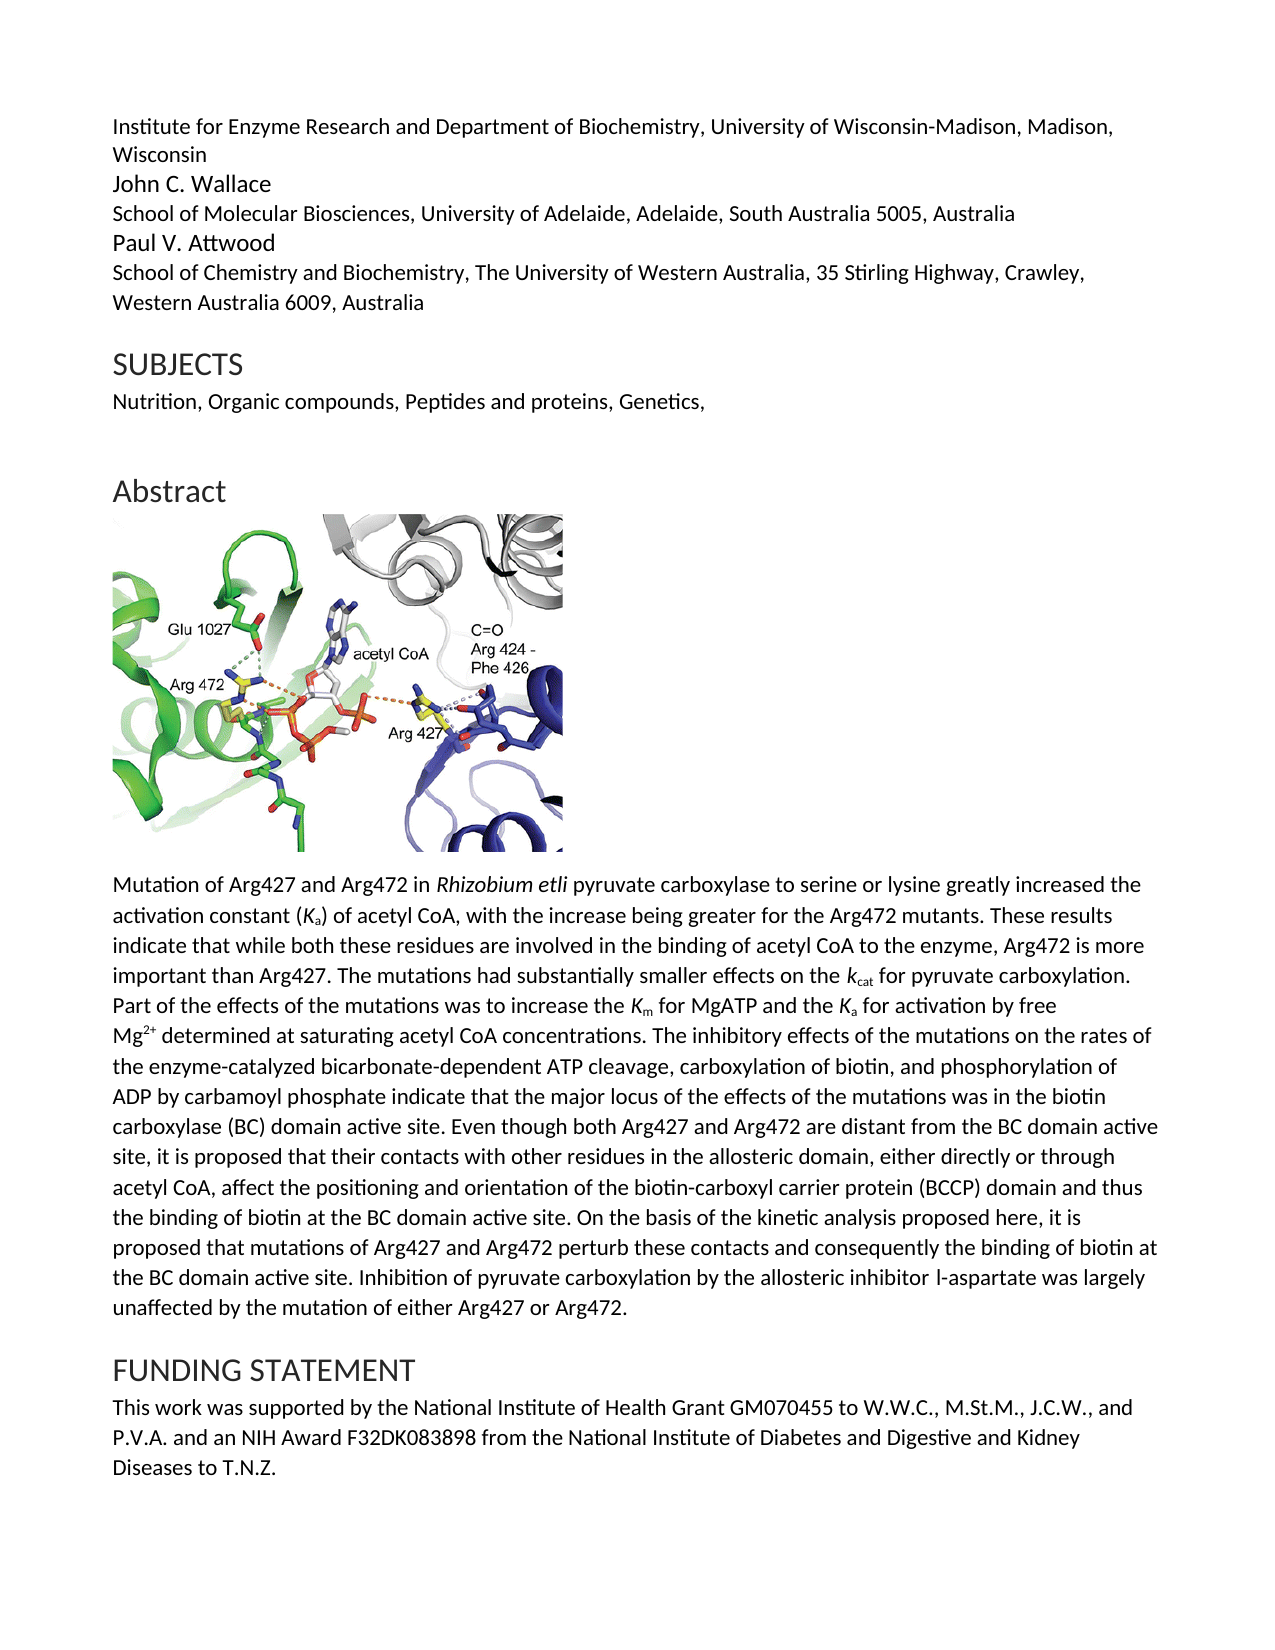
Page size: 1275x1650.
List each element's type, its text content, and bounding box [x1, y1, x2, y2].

subtitle FUNDING STATEMENT [112, 1349, 1162, 1389]
text School of Chemistry and Biochemistry, The University of Western Australia, 35 Stirling Highway, Crawley, Western Australia 6009, Australia [112, 258, 1162, 316]
text Institute for Enzyme Research and Department of Biochemistry, University of Wisconsin-Madison, Madison, Wisconsin [112, 112, 1162, 168]
subtitle SUBJECTS [112, 343, 1162, 384]
text School of Molecular Biosciences, University of Adelaide, Adelaide, South Australia 5005, Australia [112, 199, 1162, 227]
text Mutation of Arg427 and Arg472 in Rhizobium etli pyruvate carboxylase to serine or lysine greatly increased the activation constant (Ka) of acetyl CoA, with the increase being greater for the Arg472 mutants. These results indicate that while both these residues are involved in the binding of acetyl CoA to the enzyme, Arg472 is more important than Arg427. The mutations had substantially smaller effects on the kcat for pyruvate carboxylation. Part of the effects of the mutations was to increase the Km for MgATP and the Ka for activation by free Mg2+ determined at saturating acetyl CoA concentrations. The inhibitory effects of the mutations on the rates of the enzyme-catalyzed bicarbonate-dependent ATP cleavage, carboxylation of biotin, and phosphorylation of ADP by carbamoyl phosphate indicate that the major locus of the effects of the mutations was in the biotin carboxylase (BC) domain active site. Even though both Arg427 and Arg472 are distant from the BC domain active site, it is proposed that their contacts with other residues in the allosteric domain, either directly or through acetyl CoA, affect the positioning and orientation of the biotin-carboxyl carrier protein (BCCP) domain and thus the binding of biotin at the BC domain active site. On the basis of the kinetic analysis proposed here, it is proposed that mutations of Arg427 and Arg472 perturb these contacts and consequently the binding of biotin at the BC domain active site. Inhibition of pyruvate carboxylation by the allosteric inhibitor l-aspartate was largely unaffected by the mutation of either Arg427 or Arg472. [112, 871, 1162, 1321]
text This work was supported by the National Institute of Health Grant GM070455 to W.W.C., M.St.M., J.C.W., and P.V.A. and an NIH Award F32DK083898 from the National Institute of Diabetes and Digestive and Kidney Diseases to T.N.Z. [112, 1393, 1162, 1481]
text Paul V. Attwood [112, 227, 1162, 258]
text John C. Wallace [112, 168, 1162, 199]
picture [112, 514, 563, 852]
subtitle Abstract [112, 470, 1162, 511]
text Nutrition, Organic compounds, Peptides and proteins, Genetics, [112, 387, 1162, 415]
